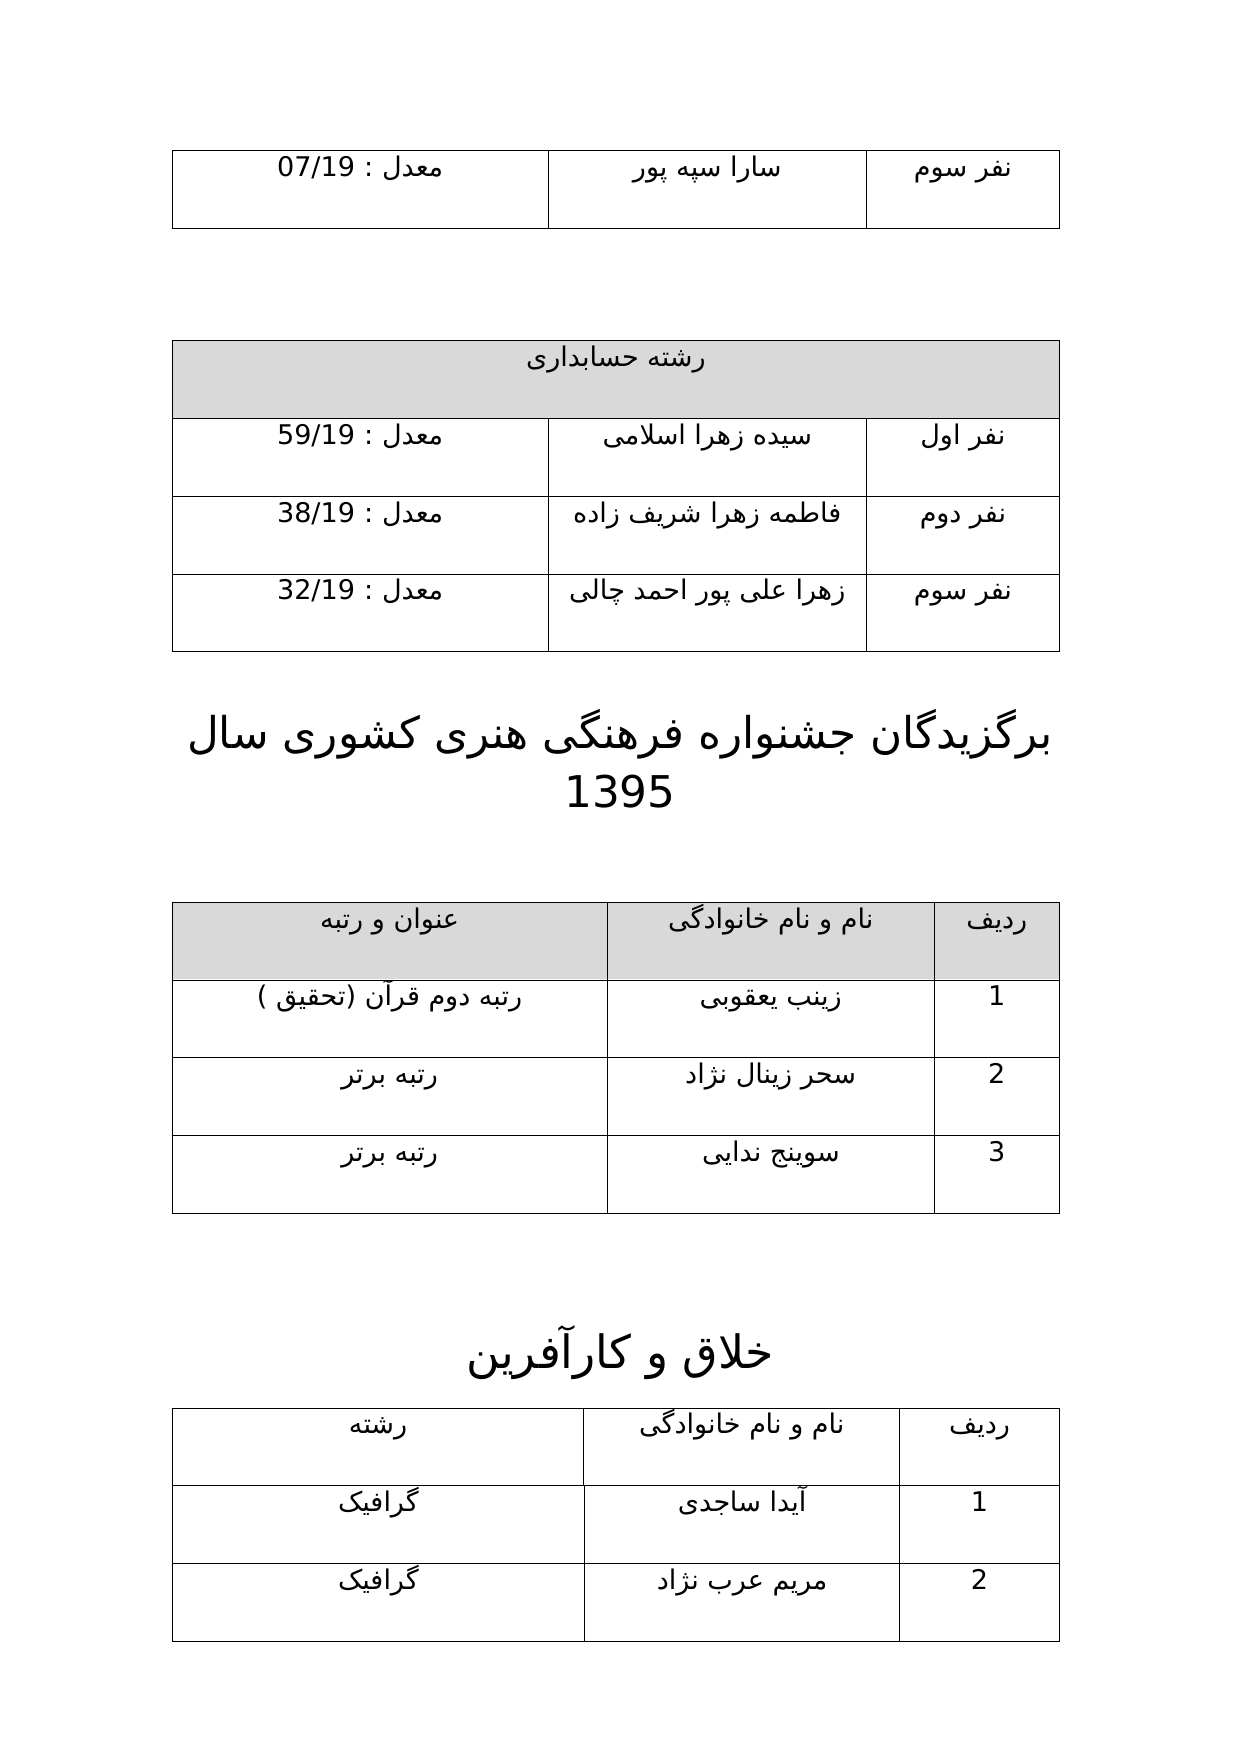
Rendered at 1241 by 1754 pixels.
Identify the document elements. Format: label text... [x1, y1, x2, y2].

table_cell رتبه برتر [173, 1136, 607, 1213]
table_cell 1 [900, 1486, 1059, 1563]
table_cell گرافیک [173, 1486, 584, 1563]
table_cell زهرا علی پور احمد چالی [549, 575, 866, 651]
table_cell سحر زینال نژاد [608, 1058, 934, 1135]
table_cell گرافیک [173, 1564, 584, 1641]
table_cell نفر دوم [867, 497, 1059, 573]
table_header ردیف [900, 1409, 1059, 1485]
table_cell نفر سوم [867, 575, 1059, 651]
table_cell فاطمه زهرا شریف زاده [549, 497, 866, 573]
table_header نام و نام خانوادگی [608, 903, 934, 979]
table_cell معدل : 32/19 [173, 575, 548, 651]
table_header عنوان و رتبه [173, 903, 607, 979]
table_cell سیده زهرا اسلامی [549, 419, 866, 496]
table_cell زینب یعقوبی [608, 981, 934, 1057]
table_cell سارا سپه پور [549, 151, 866, 228]
table_cell آیدا ساجدی [585, 1486, 899, 1563]
text برگزیدگان جشنواره فرهنگی هنری کشوری سال 1395 [150, 708, 1090, 818]
table_cell 2 [935, 1058, 1059, 1135]
table_header نام و نام خانوادگی [584, 1409, 899, 1485]
table_cell معدل : 07/19 [173, 151, 548, 228]
table_cell مریم عرب نژاد [585, 1564, 899, 1641]
table_header ردیف [935, 903, 1059, 979]
table_cell رتبه دوم قرآن (تحقیق ) [173, 981, 607, 1057]
table_cell رتبه برتر [173, 1058, 607, 1135]
table_cell معدل : 38/19 [173, 497, 548, 573]
table_cell نفر سوم [867, 151, 1059, 228]
table_cell نفر اول [867, 419, 1059, 496]
text خلاق و کارآفرین [150, 1325, 1090, 1379]
table_cell معدل : 59/19 [173, 419, 548, 496]
table_header رشته [173, 1409, 583, 1485]
table_header رشته حسابداری [173, 341, 1059, 418]
table_cell سوینج ندایی [608, 1136, 934, 1213]
table_cell 3 [935, 1136, 1059, 1213]
table_cell 1 [935, 981, 1059, 1057]
table_cell 2 [900, 1564, 1059, 1641]
